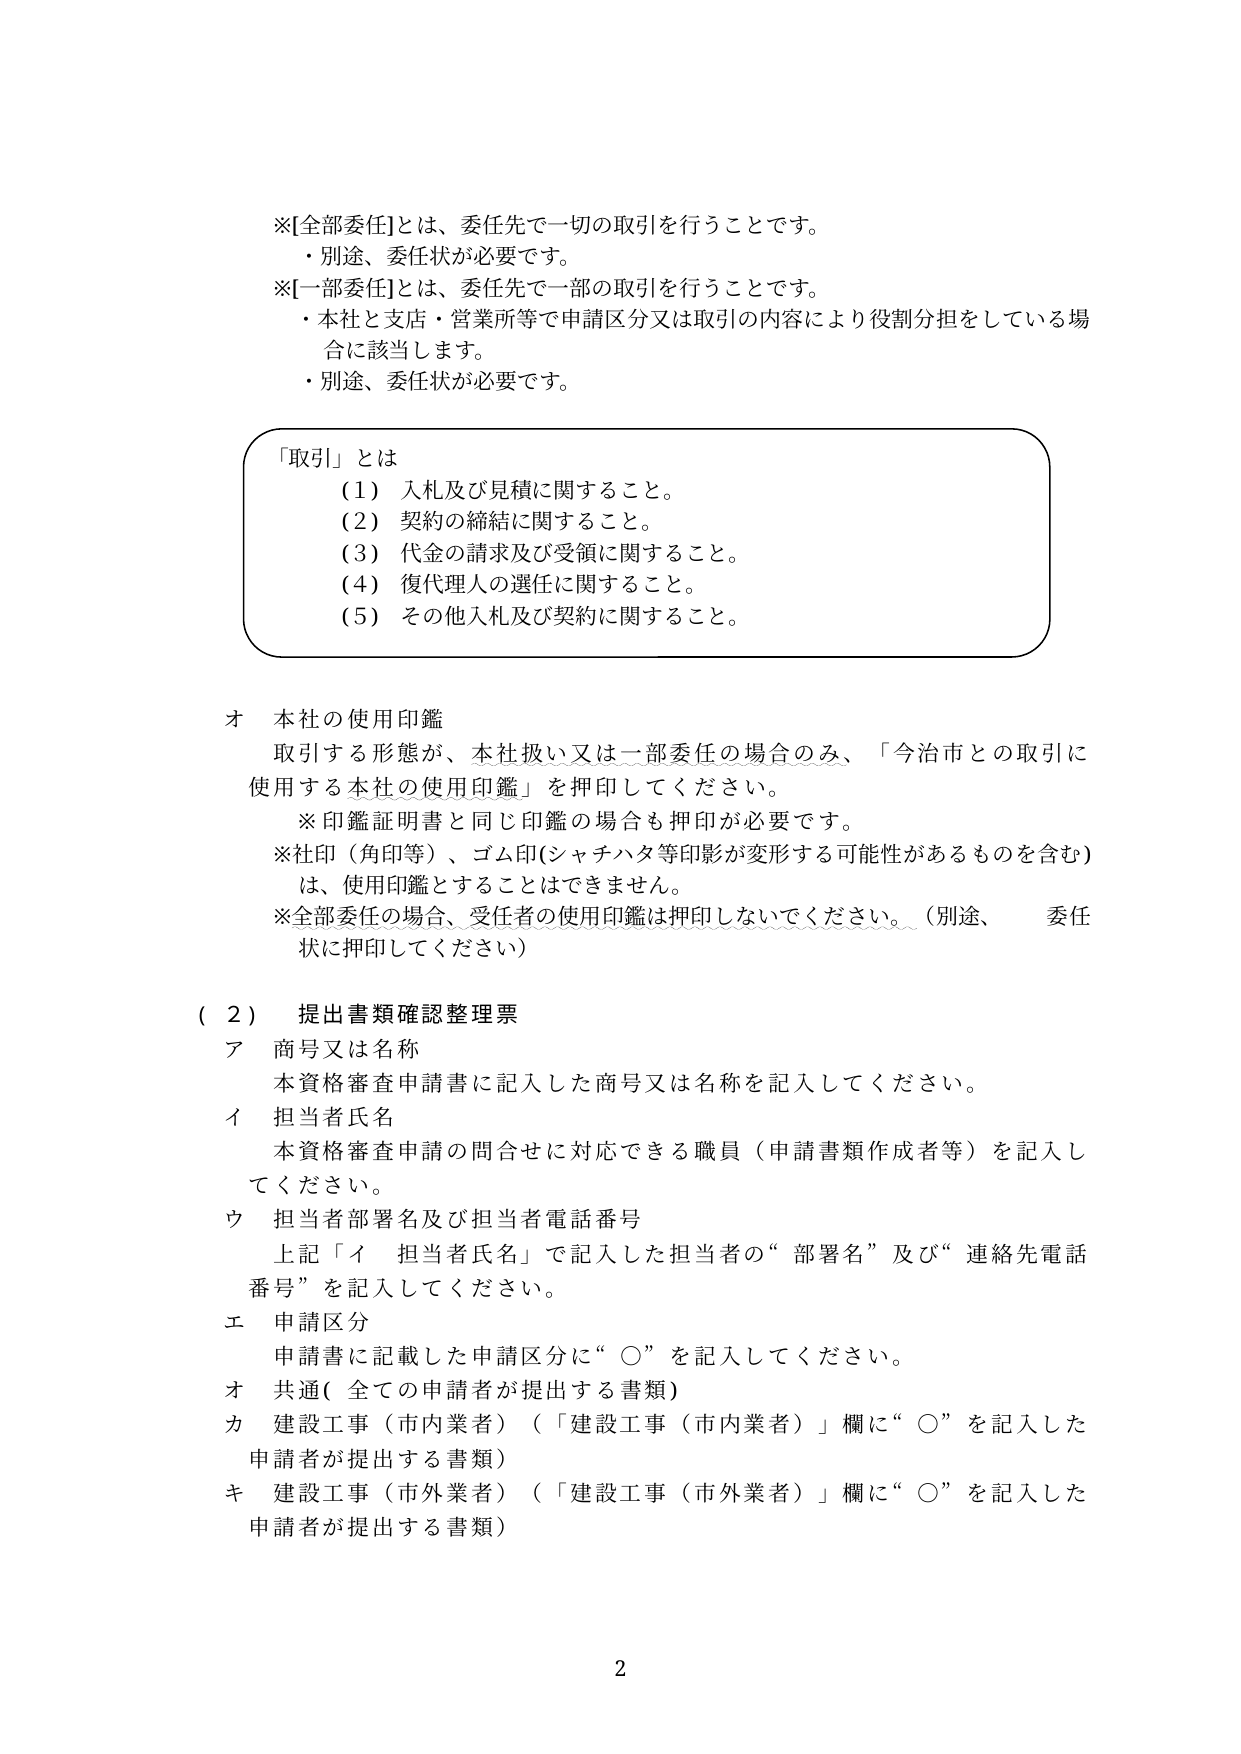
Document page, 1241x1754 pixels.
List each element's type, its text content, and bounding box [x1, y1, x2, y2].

text 本資格審査申請書に記入した商号又は名称を記入してください。 [149, 1065, 1091, 1099]
text ・本社と支店・営業所等で申請区分又は取引の内容により役割分担をしている場合に該当します。 [273, 302, 1091, 365]
text 申請書に記載した申請区分に“○”を記入してください。 [149, 1338, 1091, 1372]
text オ 本社の使用印鑑 [149, 701, 1091, 735]
text ※社印（角印等）、ゴム印(シャチハタ等印影が変形する可能性があるものを含む)は、使用印鑑とすることはできません。 [273, 837, 1091, 900]
text ウ 担当者部署名及び担当者電話番号 [149, 1201, 1091, 1236]
text 本資格審査申請の問合せに対応できる職員（申請書類作成者等）を記入してください。 [224, 1133, 1091, 1201]
text ※[全部委任]とは、委任先で一切の取引を行うことです。 [149, 208, 1091, 240]
text オ 共通(全ての申請者が提出する書類) [149, 1372, 1091, 1406]
text ア 商号又は名称 [149, 1031, 1091, 1065]
text イ 担当者氏名 [149, 1099, 1091, 1133]
text カ 建設工事（市内業者）（「建設工事（市内業者）」欄に“○”を記入した申請者が提出する書類） [199, 1406, 1091, 1475]
text ※[一部委任]とは、委任先で一部の取引を行うことです。 [149, 271, 1091, 302]
text エ 申請区分 [149, 1304, 1091, 1338]
text (２) 提出書類確認整理票 [149, 996, 1091, 1031]
text 上記「イ 担当者氏名」で記入した担当者の“部署名”及び“連絡先電話番号”を記入してください。 [224, 1236, 1091, 1304]
text キ 建設工事（市外業者）（「建設工事（市外業者）」欄に“○”を記入した申請者が提出する書類） [199, 1475, 1091, 1543]
text ※全部委任の場合、受任者の使用印鑑は押印しないでください。（別途、 委任状に押印してください） [273, 900, 1091, 962]
text ・別途、委任状が必要です。 [149, 240, 1091, 271]
text ・別途、委任状が必要です。 [149, 365, 1091, 396]
text 取引する形態が、本社扱い又は一部委任の場合のみ、「今治市との取引に使用する本社の使用印鑑」を押印してください。 [224, 735, 1091, 803]
text ※印鑑証明書と同じ印鑑の場合も押印が必要です。 [273, 803, 1091, 837]
